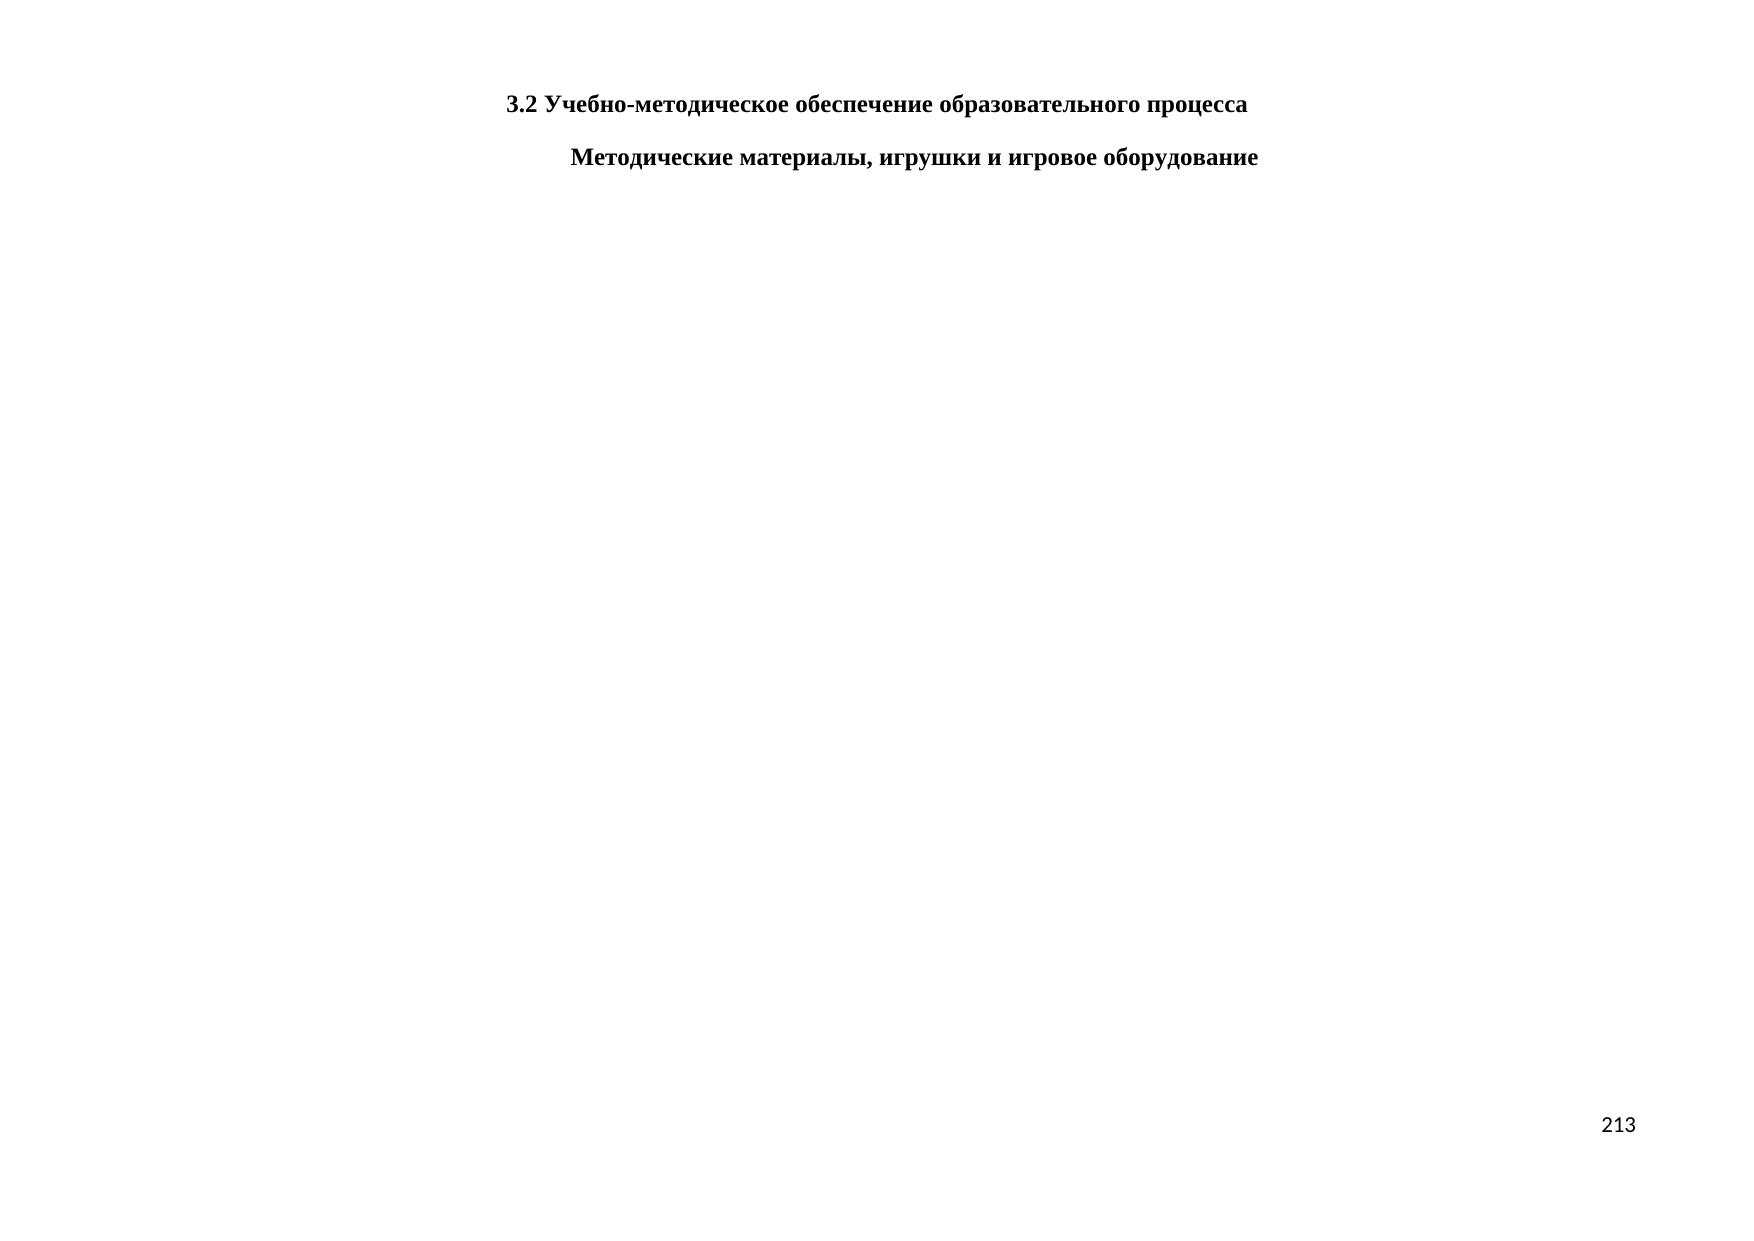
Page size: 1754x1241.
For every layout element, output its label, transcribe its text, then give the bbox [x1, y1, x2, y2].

text 3.2 Учебно-методическое обеспечение образовательного процесса [118, 89, 1636, 117]
text Методические материалы, игрушки и игровое оборудование [193, 142, 1636, 171]
